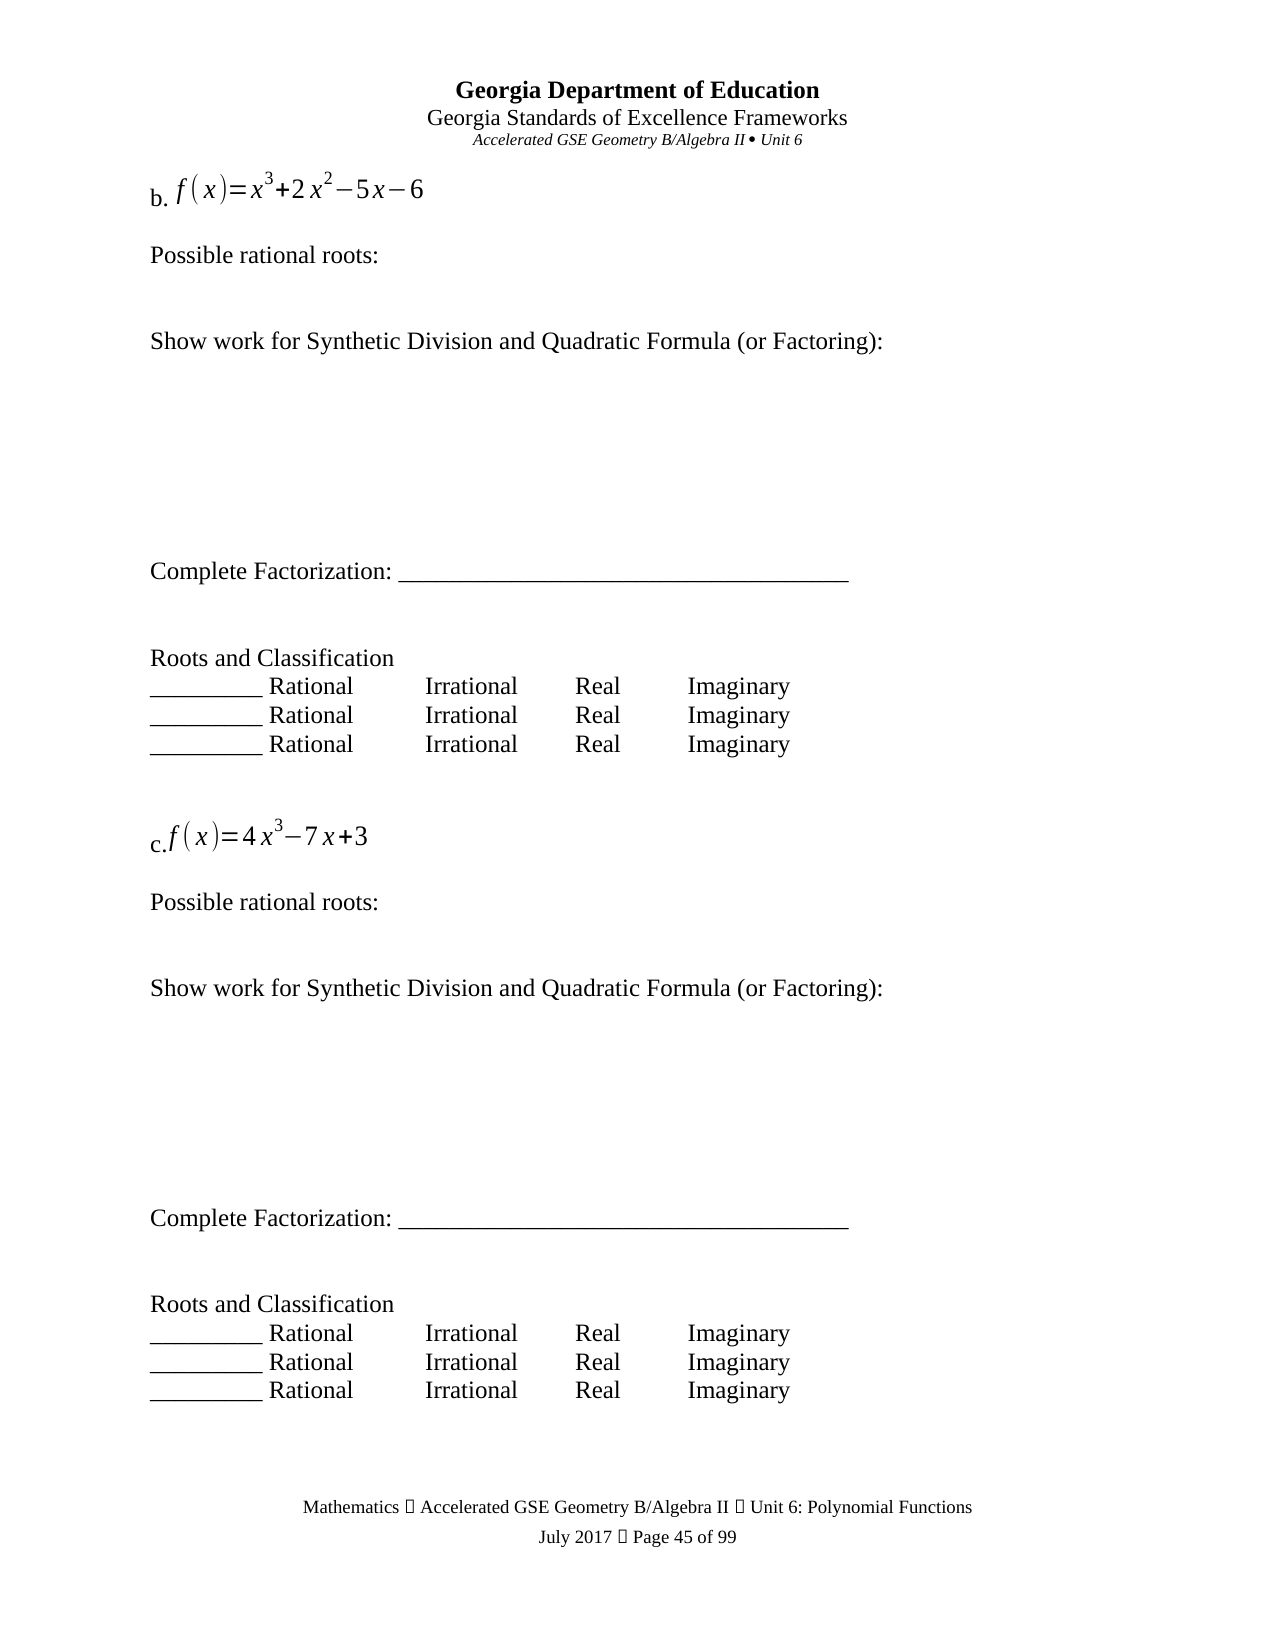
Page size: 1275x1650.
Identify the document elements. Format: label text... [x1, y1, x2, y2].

text b. [150, 168, 1125, 211]
text Possible rational roots: [150, 887, 1125, 916]
text _________ Rational Irrational Real Imaginary [150, 1347, 1125, 1376]
text _________ Rational Irrational Real Imaginary [150, 1318, 1125, 1347]
text Roots and Classification [150, 1289, 1125, 1318]
text _________ Rational Irrational Real Imaginary [150, 729, 1125, 758]
text Complete Factorization: ____________________________________ [150, 556, 1125, 585]
text Roots and Classification [150, 643, 1125, 671]
text Possible rational roots: [150, 240, 1125, 269]
text _________ Rational Irrational Real Imaginary [150, 671, 1125, 700]
text _________ Rational Irrational Real Imaginary [150, 700, 1125, 729]
text _________ Rational Irrational Real Imaginary [150, 1376, 1125, 1404]
text Show work for Synthetic Division and Quadratic Formula (or Factoring): [150, 973, 1125, 1002]
text c. [150, 815, 1125, 858]
text Show work for Synthetic Division and Quadratic Formula (or Factoring): [150, 326, 1125, 355]
text Complete Factorization: ____________________________________ [150, 1203, 1125, 1232]
